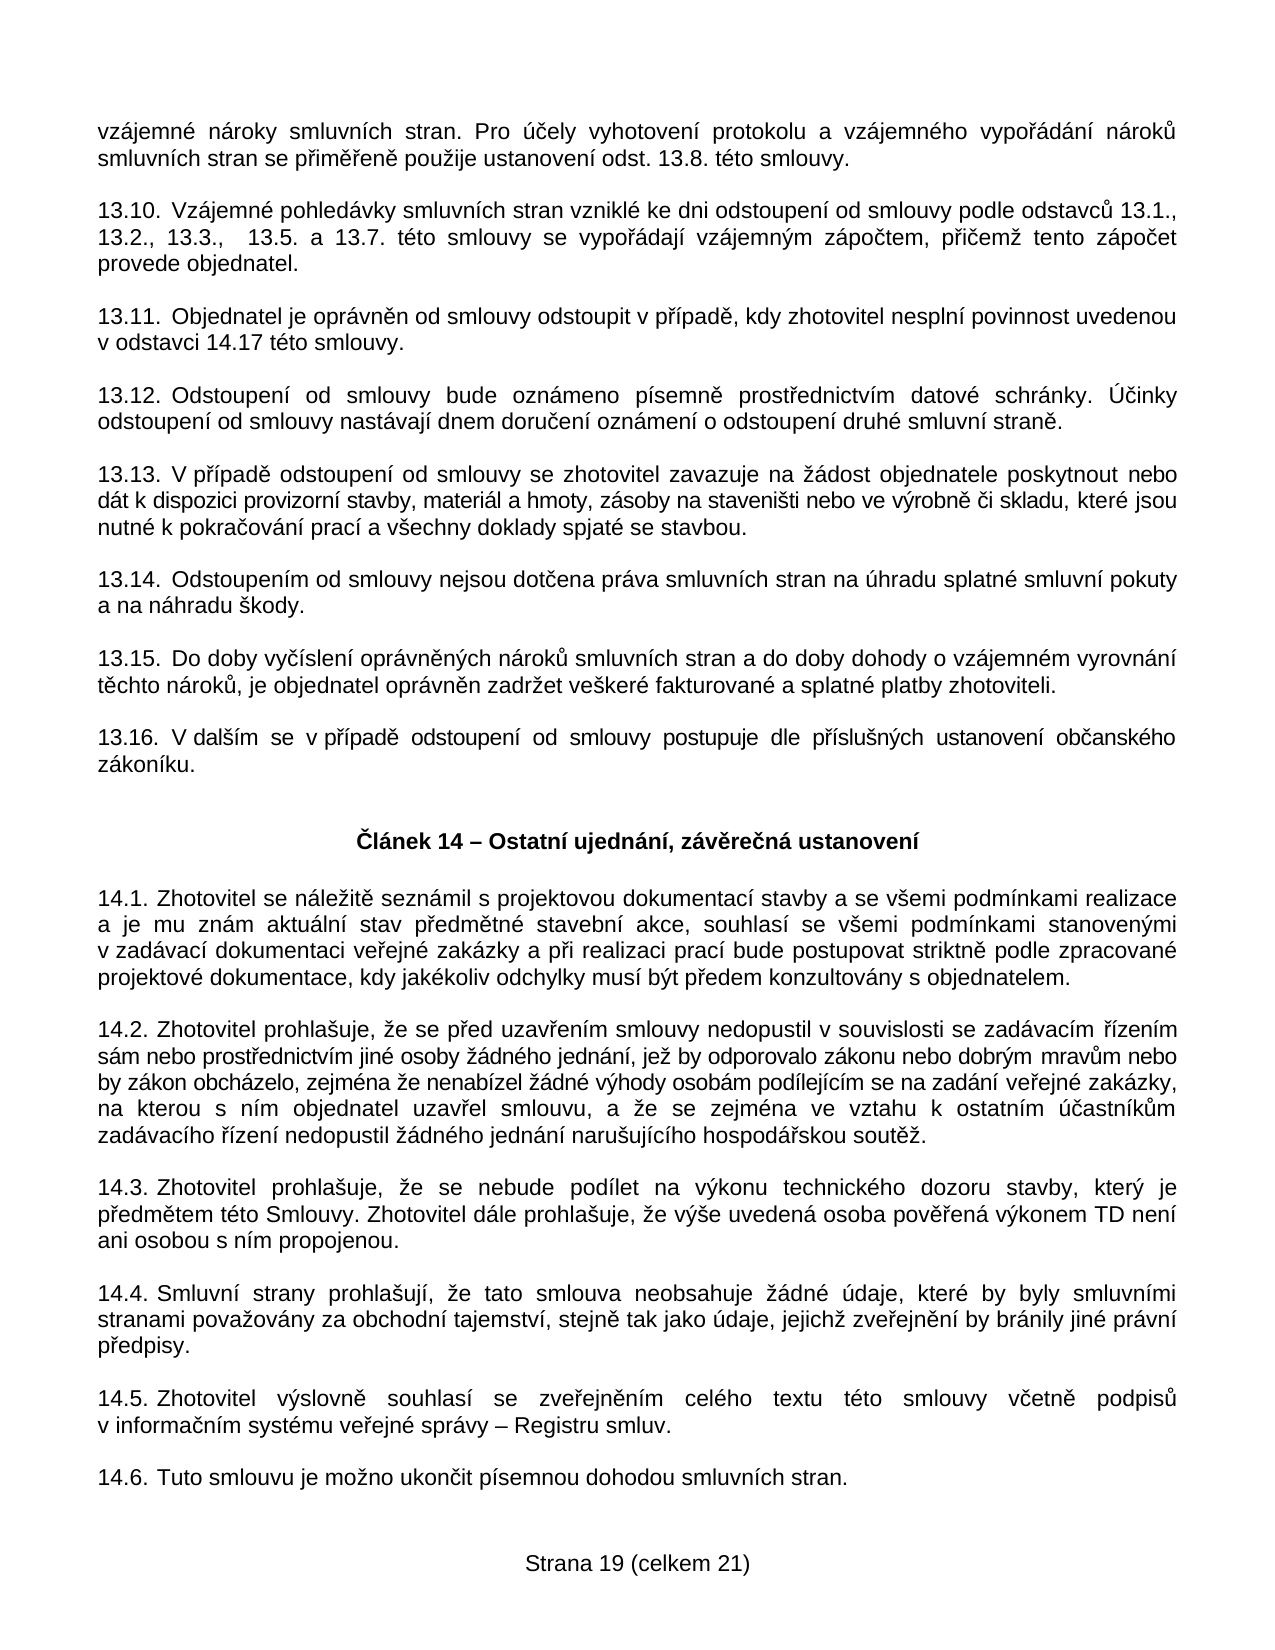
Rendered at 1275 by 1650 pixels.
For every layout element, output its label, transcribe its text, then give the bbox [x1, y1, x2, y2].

list Smluvní strany prohlašují, že tato smlouva neobsahuje žádné údaje, které by byly smluvními stranami považovány za obchodní tajemství, stejně tak jako údaje, jejichž zveřejnění by bránily jiné právní předpisy. [97, 1280, 1177, 1359]
list Odstoupení od smlouvy bude oznámeno písemně prostřednictvím datové schránky. Účinky odstoupení od smlouvy nastávají dnem doručení oznámení o odstoupení druhé smluvní straně. [97, 382, 1177, 434]
list Zhotovitel výslovně souhlasí se zveřejněním celého textu této smlouvy včetně podpisů v informačním systému veřejné správy – Registru smluv. [97, 1385, 1177, 1438]
list Zhotovitel prohlašuje, že se nebude podílet na výkonu technického dozoru stavby, který je předmětem této Smlouvy. Zhotovitel dále prohlašuje, že výše uvedená osoba pověřená výkonem TD není ani osobou s ním propojenou. [97, 1174, 1177, 1253]
list Do doby vyčíslení oprávněných nároků smluvních stran a do doby dohody o vzájemném vyrovnání těchto nároků, je objednatel oprávněn zadržet veškeré fakturované a splatné platby zhotoviteli. [97, 645, 1177, 698]
list Tuto smlouvu je možno ukončit písemnou dohodou smluvních stran. [97, 1464, 1177, 1491]
list Odstoupením od smlouvy nejsou dotčena práva smluvních stran na úhradu splatné smluvní pokuty a na náhradu škody. [97, 566, 1177, 619]
list Vzájemné pohledávky smluvních stran vzniklé ke dni odstoupení od smlouvy podle odstavců 13.1., 13.2., 13.3., 13.5. a 13.7. této smlouvy se vypořádají vzájemným zápočtem, přičemž tento zápočet provede objednatel. [97, 197, 1177, 276]
list V dalším se v případě odstoupení od smlouvy postupuje dle příslušných ustanovení občanského zákoníku. [97, 724, 1177, 777]
list V případě odstoupení od smlouvy se zhotovitel zavazuje na žádost objednatele poskytnout nebo dát k dispozici provizorní stavby, materiál a hmoty, zásoby na staveništi nebo ve výrobně či skladu, které jsou nutné k pokračování prací a všechny doklady spjaté se stavbou. [97, 461, 1177, 540]
list Zhotovitel prohlašuje, že se před uzavřením smlouvy nedopustil v souvislosti se zadávacím řízením sám nebo prostřednictvím jiné osoby žádného jednání, jež by odporovalo zákonu nebo dobrým mravům nebo by zákon obcházelo, zejména že nenabízel žádné výhody osobám podílejícím se na zadání veřejné zakázky, na kterou s ním objednatel uzavřel smlouvu, a že se zejména ve vztahu k ostatním účastníkům zadávacího řízení nedopustil žádného jednání narušujícího hospodářskou soutěž. [97, 1016, 1177, 1148]
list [97, 118, 1177, 171]
text Článek 14 – Ostatní ujednání, závěrečná ustanovení [97, 828, 1177, 855]
list Objednatel je oprávněn od smlouvy odstoupit v případě, kdy zhotovitel nesplní povinnost uvedenou v odstavci 14.17 této smlouvy. [97, 303, 1177, 355]
list Zhotovitel se náležitě seznámil s projektovou dokumentací stavby a se všemi podmínkami realizace a je mu znám aktuální stav předmětné stavební akce, souhlasí se všemi podmínkami stanovenými v zadávací dokumentaci veřejné zakázky a při realizaci prací bude postupovat striktně podle zpracované projektové dokumentace, kdy jakékoliv odchylky musí být předem konzultovány s objednatelem. [97, 884, 1177, 990]
